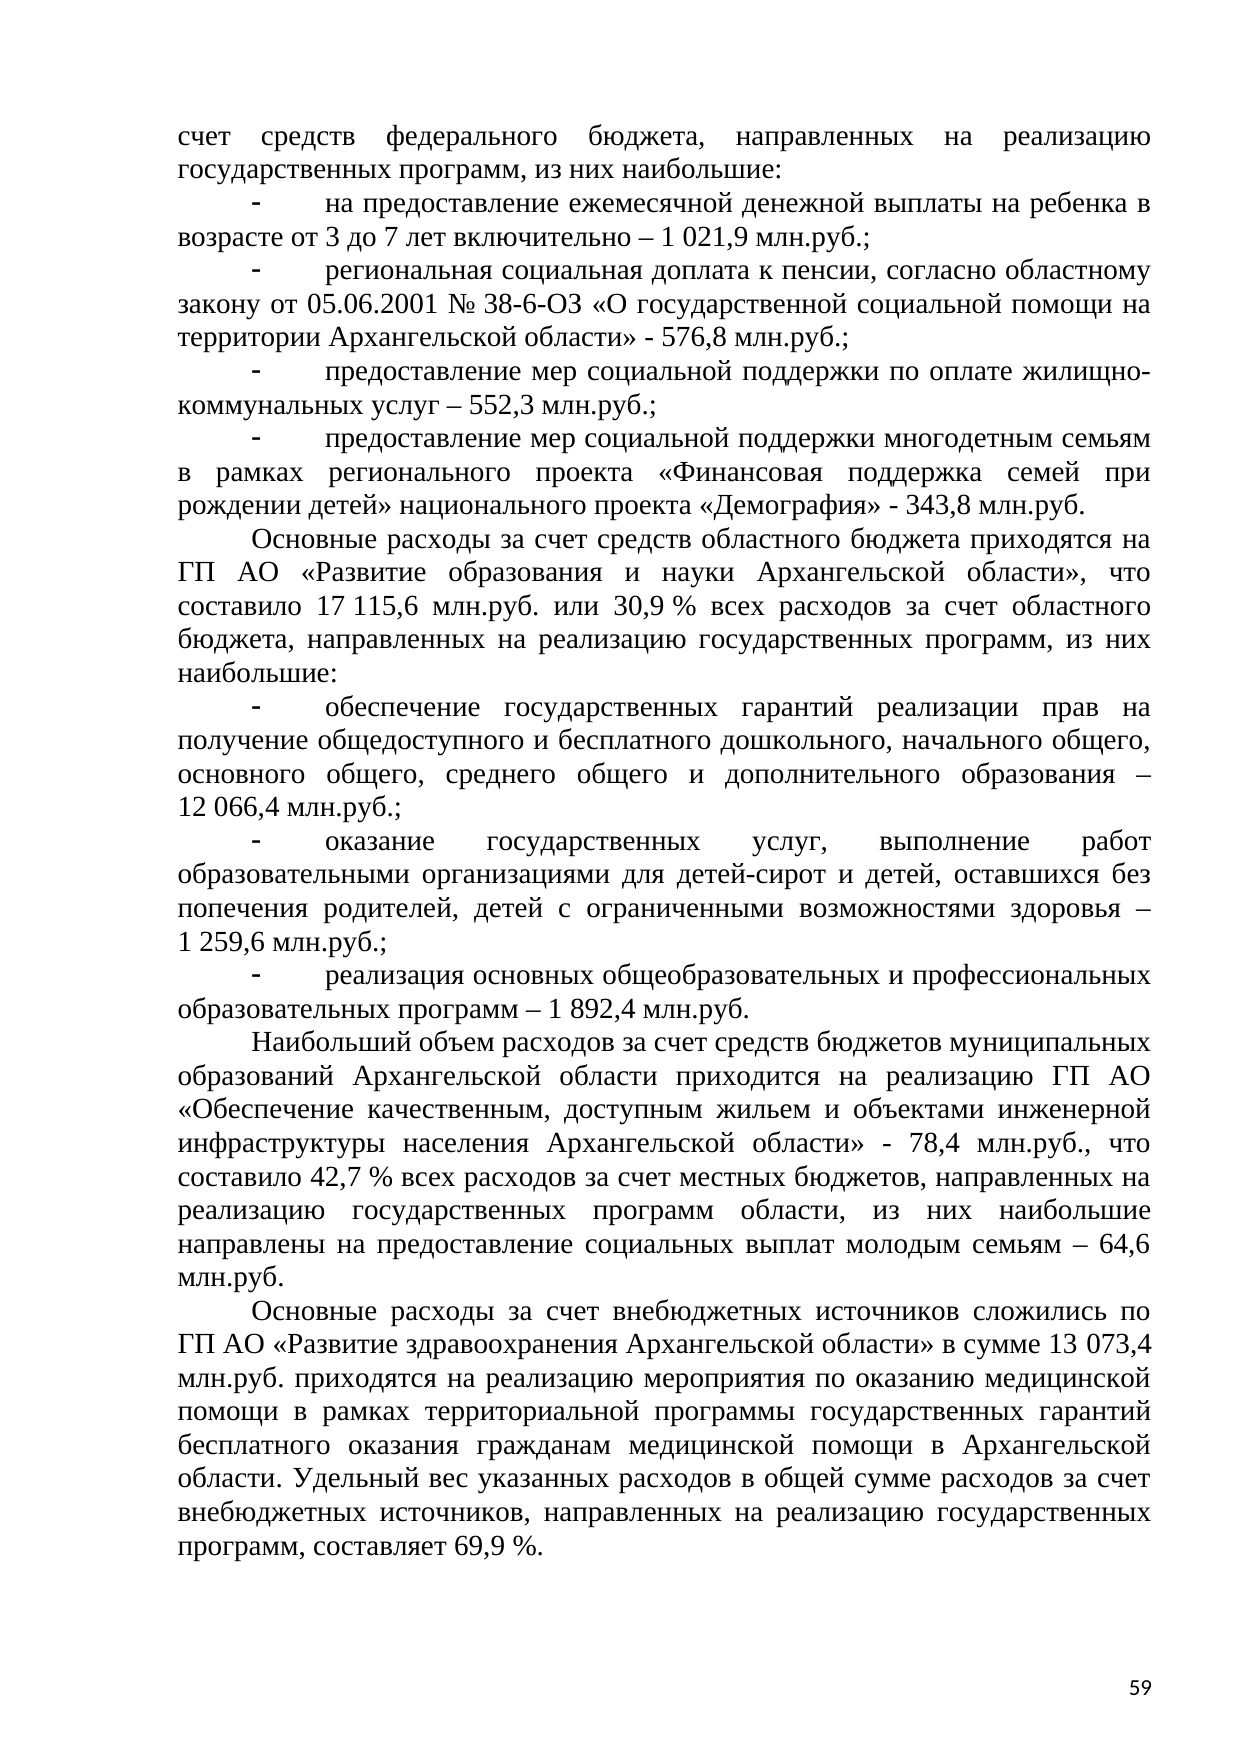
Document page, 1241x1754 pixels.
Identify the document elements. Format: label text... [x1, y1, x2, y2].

list обеспечение государственных гарантий реализации прав на получение общедоступного и бесплатного дошкольного, начального общего, основного общего, среднего общего и дополнительного образования – 12 066,4 млн.руб.; [177, 689, 1152, 823]
text Основные расходы за счет внебюджетных источников сложились по ГП АО «Развитие здравоохранения Архангельской области» в сумме 13 073,4 млн.руб. приходятся на реализацию мероприятия по оказанию медицинской помощи в рамках территориальной программы государственных гарантий бесплатного оказания гражданам медицинской помощи в Архангельской области. Удельный вес указанных расходов в общей сумме расходов за счет внебюджетных источников, направленных на реализацию государственных программ, составляет 69,9 %. [177, 1293, 1152, 1561]
list региональная социальная доплата к пенсии, согласно областному закону от 05.06.2001 № 38-6-ОЗ «О государственной социальной помощи на территории Архангельской области» - 576,8 млн.руб.; [177, 252, 1152, 353]
text Наибольший объем расходов за счет средств бюджетов муниципальных образований Архангельской области приходится на реализацию ГП АО «Обеспечение качественным, доступным жильем и объектами инженерной инфраструктуры населения Архангельской области» - 78,4 млн.руб., что составило 42,7 % всех расходов за счет местных бюджетов, направленных на реализацию государственных программ области, из них наибольшие направлены на предоставление социальных выплат молодым семьям – 64,6 млн.руб. [177, 1024, 1152, 1293]
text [177, 118, 1152, 185]
text Основные расходы за счет средств областного бюджета приходятся на ГП АО «Развитие образования и науки Архангельской области», что составило 17 115,6 млн.руб. или 30,9 % всех расходов за счет областного бюджета, направленных на реализацию государственных программ, из них наибольшие: [177, 521, 1152, 689]
list реализация основных общеобразовательных и профессиональных образовательных программ – 1 892,4 млн.руб. [177, 957, 1152, 1024]
list предоставление мер социальной поддержки многодетным семьям в рамках регионального проекта «Финансовая поддержка семей при рождении детей» национального проекта «Демография» - 343,8 млн.руб. [177, 420, 1152, 521]
list на предоставление ежемесячной денежной выплаты на ребенка в возрасте от 3 до 7 лет включительно – 1 021,9 млн.руб.; [177, 185, 1152, 252]
list предоставление мер социальной поддержки по оплате жилищно-коммунальных услуг – 552,3 млн.руб.; [177, 353, 1152, 420]
list оказание государственных услуг, выполнение работ образовательными организациями для детей-сирот и детей, оставшихся без попечения родителей, детей с ограниченными возможностями здоровья – 1 259,6 млн.руб.; [177, 823, 1152, 957]
